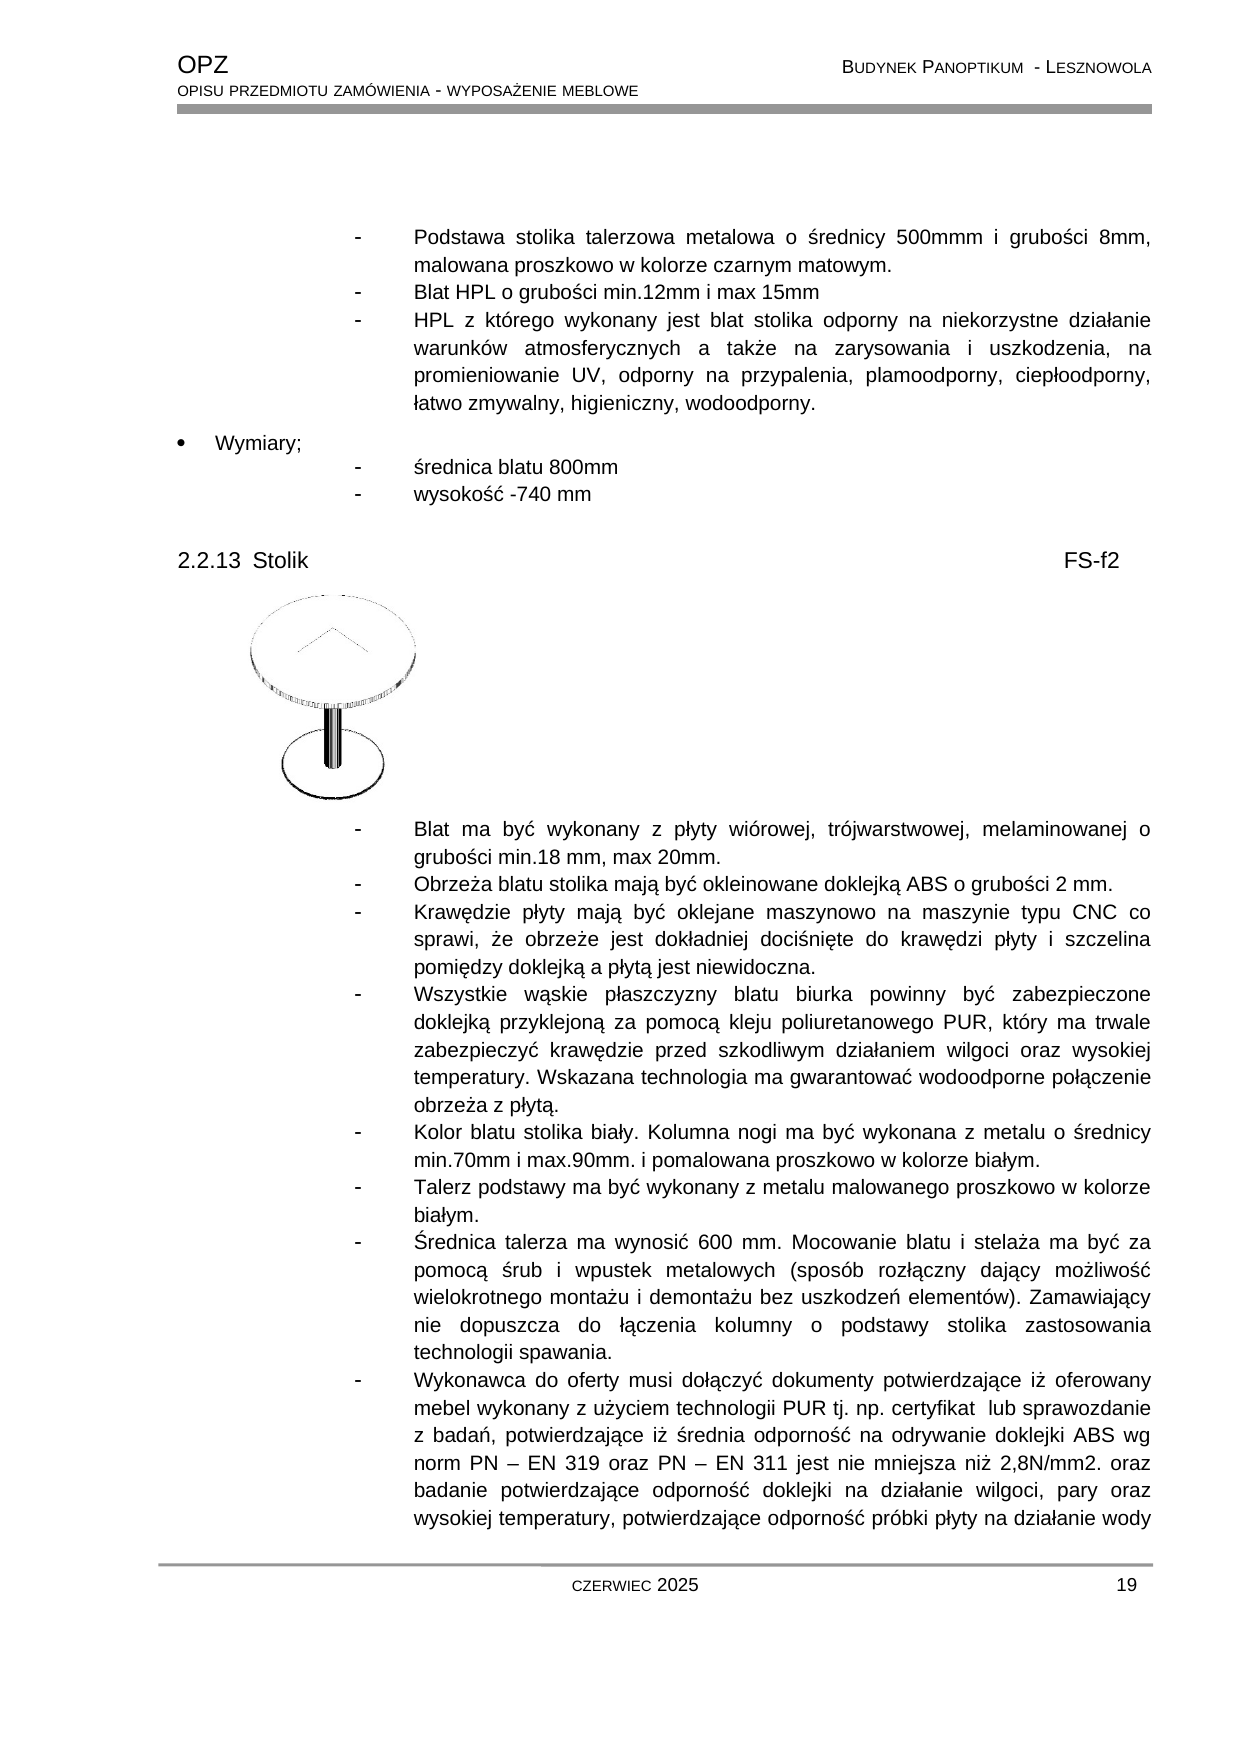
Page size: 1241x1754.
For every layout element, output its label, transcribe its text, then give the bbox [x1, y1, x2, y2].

list Blat ma być wykonany z płyty wiórowej, trójwarstwowej, melaminowanej o grubości min.18 mm, max 20mm. [354, 817, 1152, 868]
list Obrzeża blatu stolika mają być okleinowane doklejką ABS o grubości 2 mm. [354, 872, 1152, 896]
picture [247, 591, 421, 808]
list Talerz podstawy ma być wykonany z metalu malowanego proszkowo w kolorze białym. [354, 1175, 1152, 1227]
list średnica blatu 800mm [354, 454, 1152, 478]
subtitle Stolik FS-f2 [177, 547, 1152, 573]
list Blat HPL o grubości min.12mm i max 15mm [354, 280, 1152, 304]
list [354, 1368, 1152, 1529]
list Kolor blatu stolika biały. Kolumna nogi ma być wykonana z metalu o średnicy min.70mm i max.90mm. i pomalowana proszkowo w kolorze białym. [354, 1120, 1152, 1171]
list Średnica talerza ma wynosić 600 mm. Mocowanie blatu i stelaża ma być za pomocą śrub i wpustek metalowych (sposób rozłączny dający możliwość wielokrotnego montażu i demontażu bez uszkodzeń elementów). Zamawiający nie dopuszcza do łączenia kolumny o podstawy stolika zastosowania technologii spawania. [354, 1230, 1152, 1364]
list Krawędzie płyty mają być oklejane maszynowo na maszynie typu CNC co sprawi, że obrzeże jest dokładniej dociśnięte do krawędzi płyty i szczelina pomiędzy doklejką a płytą jest niewidoczna. [354, 900, 1152, 979]
list HPL z którego wykonany jest blat stolika odporny na niekorzystne działanie warunków atmosferycznych a także na zarysowania i uszkodzenia, na promieniowanie UV, odporny na przypalenia, plamoodporny, ciepłoodporny, łatwo zmywalny, higieniczny, wodoodporny. [354, 308, 1152, 414]
list Wymiary; [177, 430, 1152, 454]
list Podstawa stolika talerzowa metalowa o średnicy 500mmm i grubości 8mm, malowana proszkowo w kolorze czarnym matowym. [354, 225, 1152, 277]
list wysokość -740 mm [354, 482, 1152, 506]
list Wszystkie wąskie płaszczyzny blatu biurka powinny być zabezpieczone doklejką przyklejoną za pomocą kleju poliuretanowego PUR, który ma trwale zabezpieczyć krawędzie przed szkodliwym działaniem wilgoci oraz wysokiej temperatury. Wskazana technologia ma gwarantować wodoodporne połączenie obrzeża z płytą. [354, 982, 1152, 1116]
